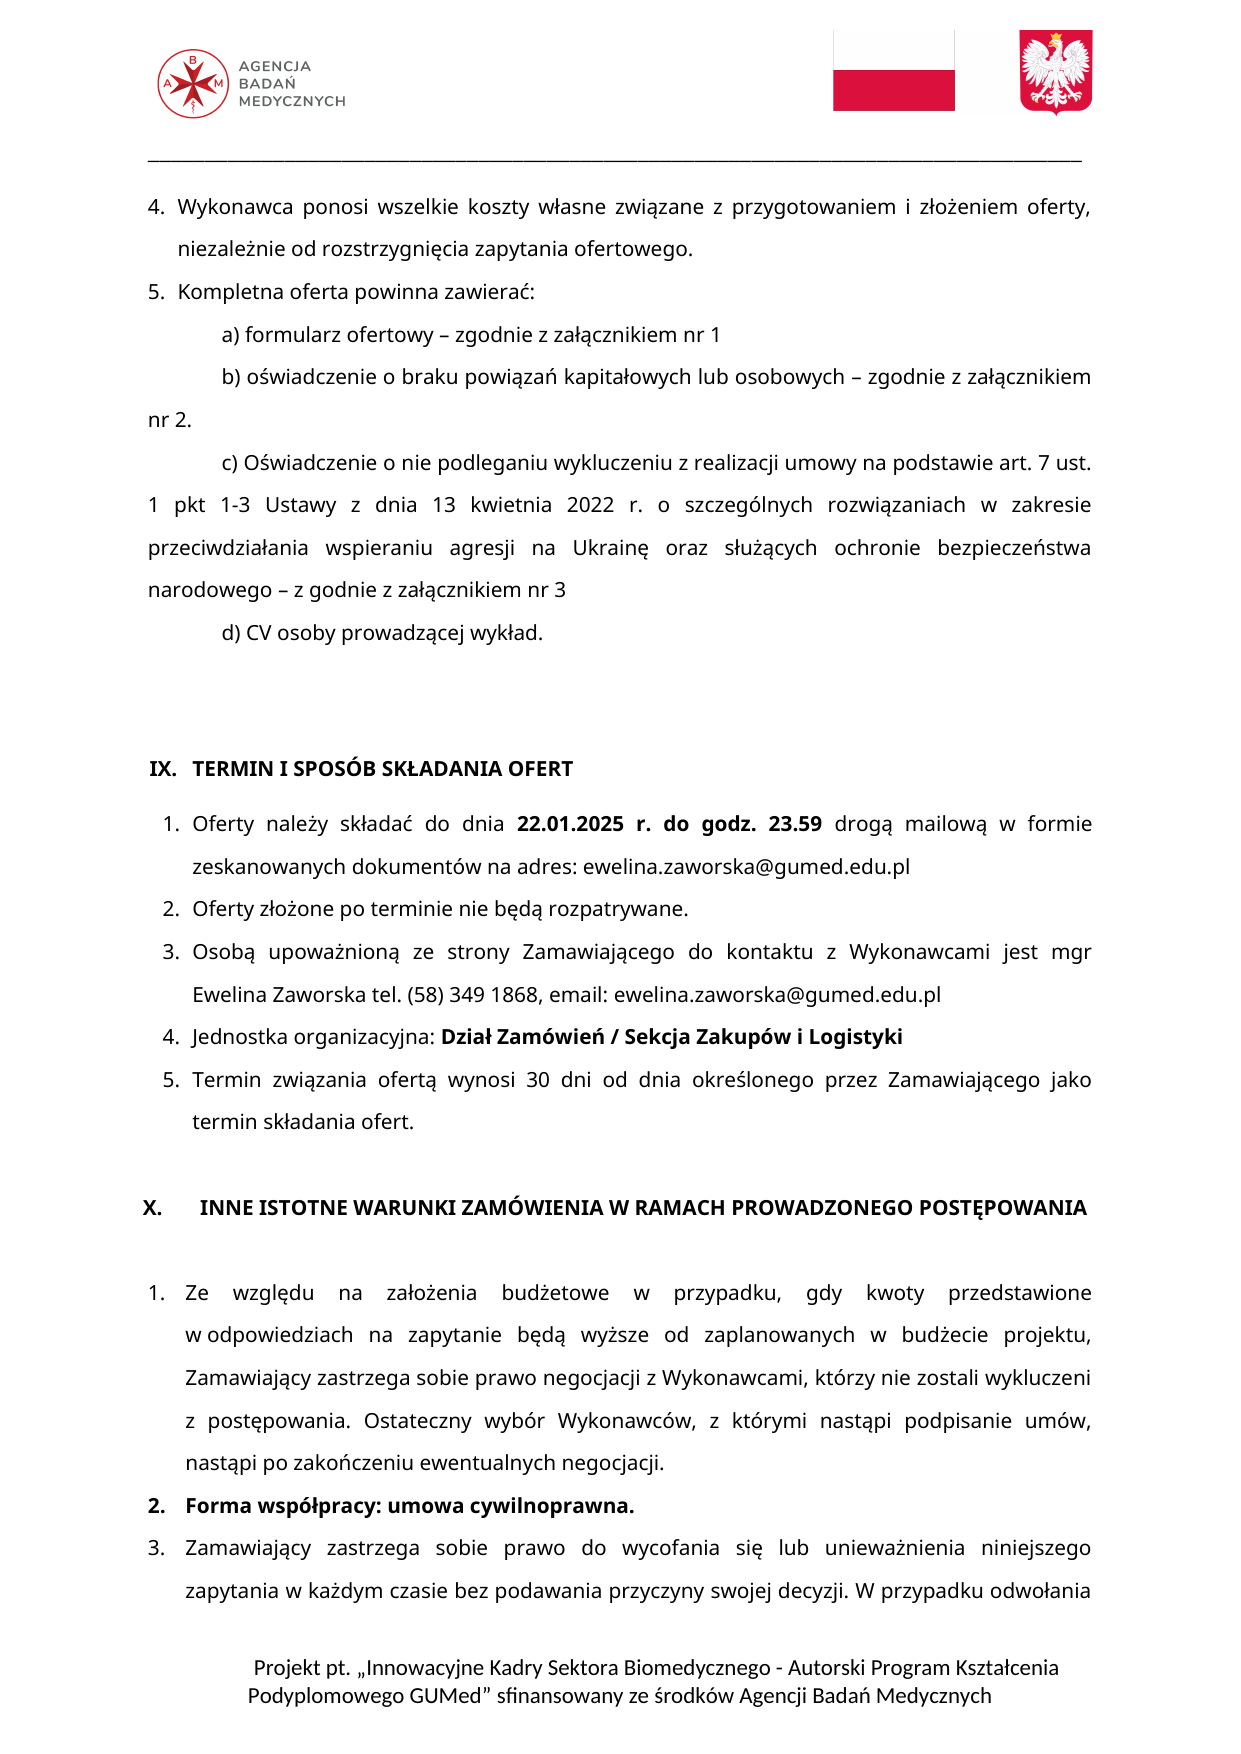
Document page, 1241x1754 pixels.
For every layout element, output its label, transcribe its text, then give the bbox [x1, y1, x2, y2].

picture [833, 30, 1093, 116]
list a) formularz ofertowy – zgodnie z załącznikiem nr 1 [148, 320, 1093, 348]
list Wykonawca ponosi wszelkie koszty własne związane z przygotowaniem i złożeniem oferty, niezależnie od rozstrzygnięcia zapytania ofertowego. [148, 192, 1093, 263]
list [148, 1533, 1093, 1604]
list Oferty złożone po terminie nie będą rozpatrywane. [162, 894, 1093, 923]
list Oferty należy składać do dnia 22.01.2025 r. do godz. 23.59 drogą mailową w formie zeskanowanych dokumentów na adres: ewelina.zaworska@gumed.edu.pl [162, 809, 1093, 880]
list INNE ISTOTNE WARUNKI ZAMÓWIENIA W RAMACH PROWADZONEGO POSTĘPOWANIA [162, 1193, 1093, 1221]
list Termin związania ofertą wynosi 30 dni od dnia określonego przez Zamawiającego jako termin składania ofert. [162, 1065, 1093, 1136]
list c) Oświadczenie o nie podleganiu wykluczeniu z realizacji umowy na podstawie art. 7 ust. 1 pkt 1-3 Ustawy z dnia 13 kwietnia 2022 r. o szczególnych rozwiązaniach w zakresie przeciwdziałania wspieraniu agresji na Ukrainę oraz służących ochronie bezpieczeństwa narodowego – z godnie z załącznikiem nr 3 [148, 448, 1093, 604]
list Forma współpracy: umowa cywilnoprawna. [148, 1491, 1093, 1519]
list Kompletna oferta powinna zawierać: [148, 277, 1093, 306]
list d) CV osoby prowadzącej wykład. [148, 618, 1093, 646]
list Jednostka organizacyjna: Dział Zamówień / Sekcja Zakupów i Logistyki [162, 1022, 1093, 1051]
list Ze względu na założenia budżetowe w przypadku, gdy kwoty przedstawione w odpowiedziach na zapytanie będą wyższe od zaplanowanych w budżecie projektu, Zamawiający zastrzega sobie prawo negocjacji z Wykonawcami, którzy nie zostali wykluczeni z postępowania. Ostateczny wybór Wykonawców, z którymi nastąpi podpisanie umów, nastąpi po zakończeniu ewentualnych negocjacji. [148, 1278, 1093, 1477]
list b) oświadczenie o braku powiązań kapitałowych lub osobowych – zgodnie z załącznikiem nr 2. [148, 362, 1093, 433]
text TERMIN I SPOSÓB SKŁADANIA OFERT [177, 754, 1093, 783]
list Osobą upoważnioną ze strony Zamawiającego do kontaktu z Wykonawcami jest mgr Ewelina Zaworska tel. (58) 349 1868, email: ewelina.zaworska@gumed.edu.pl [162, 937, 1093, 1008]
picture [147, 29, 353, 138]
